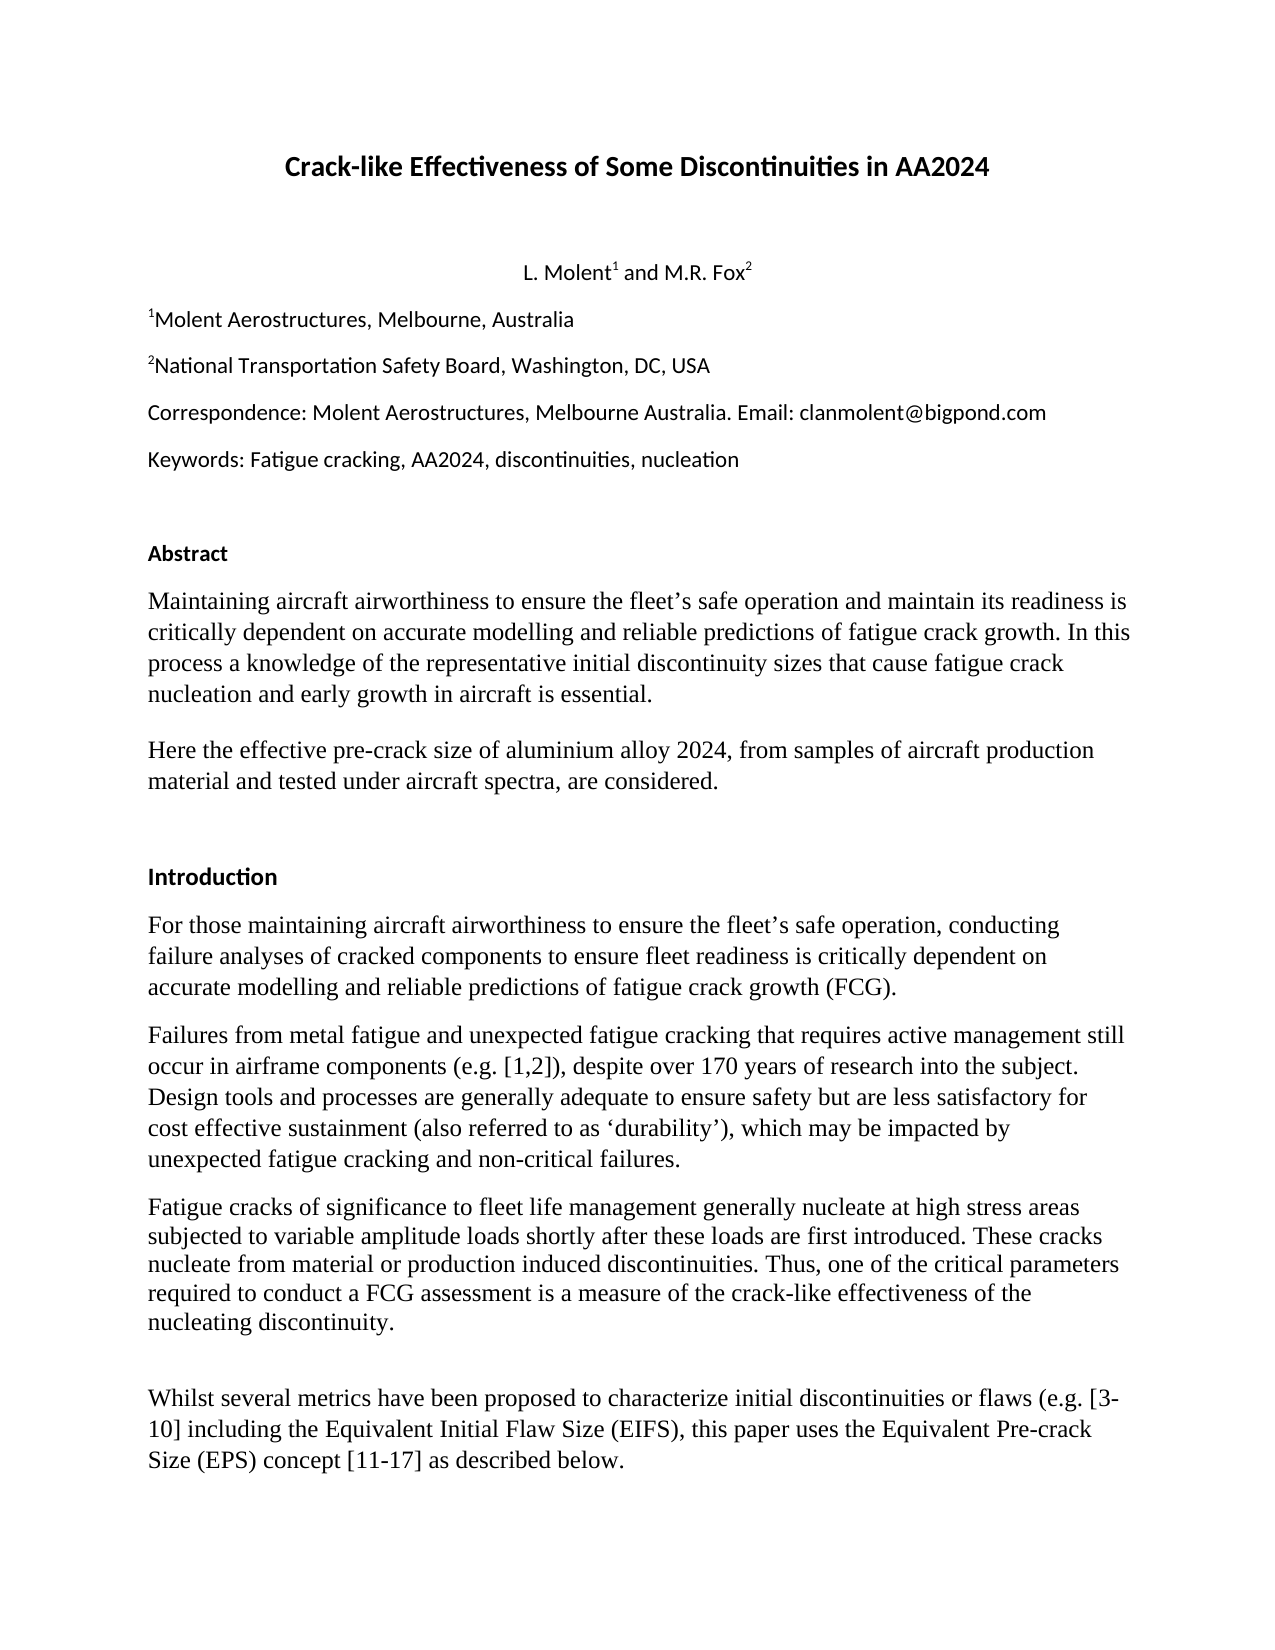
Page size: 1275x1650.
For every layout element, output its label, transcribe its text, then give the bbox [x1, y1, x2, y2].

text 1Molent Aerostructures, Melbourne, Australia [148, 305, 1127, 333]
text Failures from metal fatigue and unexpected fatigue cracking that requires active management still occur in airframe components (e.g. [1,2]), despite over 170 years of research into the subject. Design tools and processes are generally adequate to ensure safety but are less satisfactory for cost effective sustainment (also referred to as ‘durability’), which may be impacted by unexpected fatigue cracking and non-critical failures. [148, 1020, 1127, 1173]
text Abstract [148, 539, 1127, 567]
text Correspondence: Molent Aerostructures, Melbourne Australia. Email: clanmolent@bigpond.com [148, 398, 1127, 427]
text Whilst several metrics have been proposed to characterize initial discontinuities or flaws (e.g. [3-10] including the Equivalent Initial Flaw Size (EIFS), this paper uses the Equivalent Pre-crack Size (EPS) concept [11-17] as described below. [148, 1383, 1127, 1474]
text L. Molent1 and M.R. Fox2 [148, 258, 1127, 286]
text Introduction [148, 861, 1127, 891]
text Maintaining aircraft airworthiness to ensure the fleet’s safe operation and maintain its readiness is critically dependent on accurate modelling and reliable predictions of fatigue crack growth. In this process a knowledge of the representative initial discontinuity sizes that cause fatigue crack nucleation and early growth in aircraft is essential. [148, 586, 1132, 708]
text Here the effective pre-crack size of aluminium alloy 2024, from samples of aircraft production material and tested under aircraft spectra, are considered. [148, 735, 1127, 795]
text For those maintaining aircraft airworthiness to ensure the fleet’s safe operation, conducting failure analyses of cracked components to ensure fleet readiness is critically dependent on accurate modelling and reliable predictions of fatigue crack growth (FCG). [148, 910, 1127, 1001]
text Crack-like Effectiveness of Some Discontinuities in AA2024 [148, 148, 1127, 183]
text 2National Transportation Safety Board, Washington, DC, USA [148, 352, 1127, 380]
text Keywords: Fatigue cracking, AA2024, discontinuities, nucleation [148, 445, 1127, 473]
text Fatigue cracks of significance to fleet life management generally nucleate at high stress areas subjected to variable amplitude loads shortly after these loads are first introduced. These cracks nucleate from material or production induced discontinuities. Thus, one of the critical parameters required to conduct a FCG assessment is a measure of the crack-like effectiveness of the nucleating discontinuity. [148, 1192, 1127, 1336]
